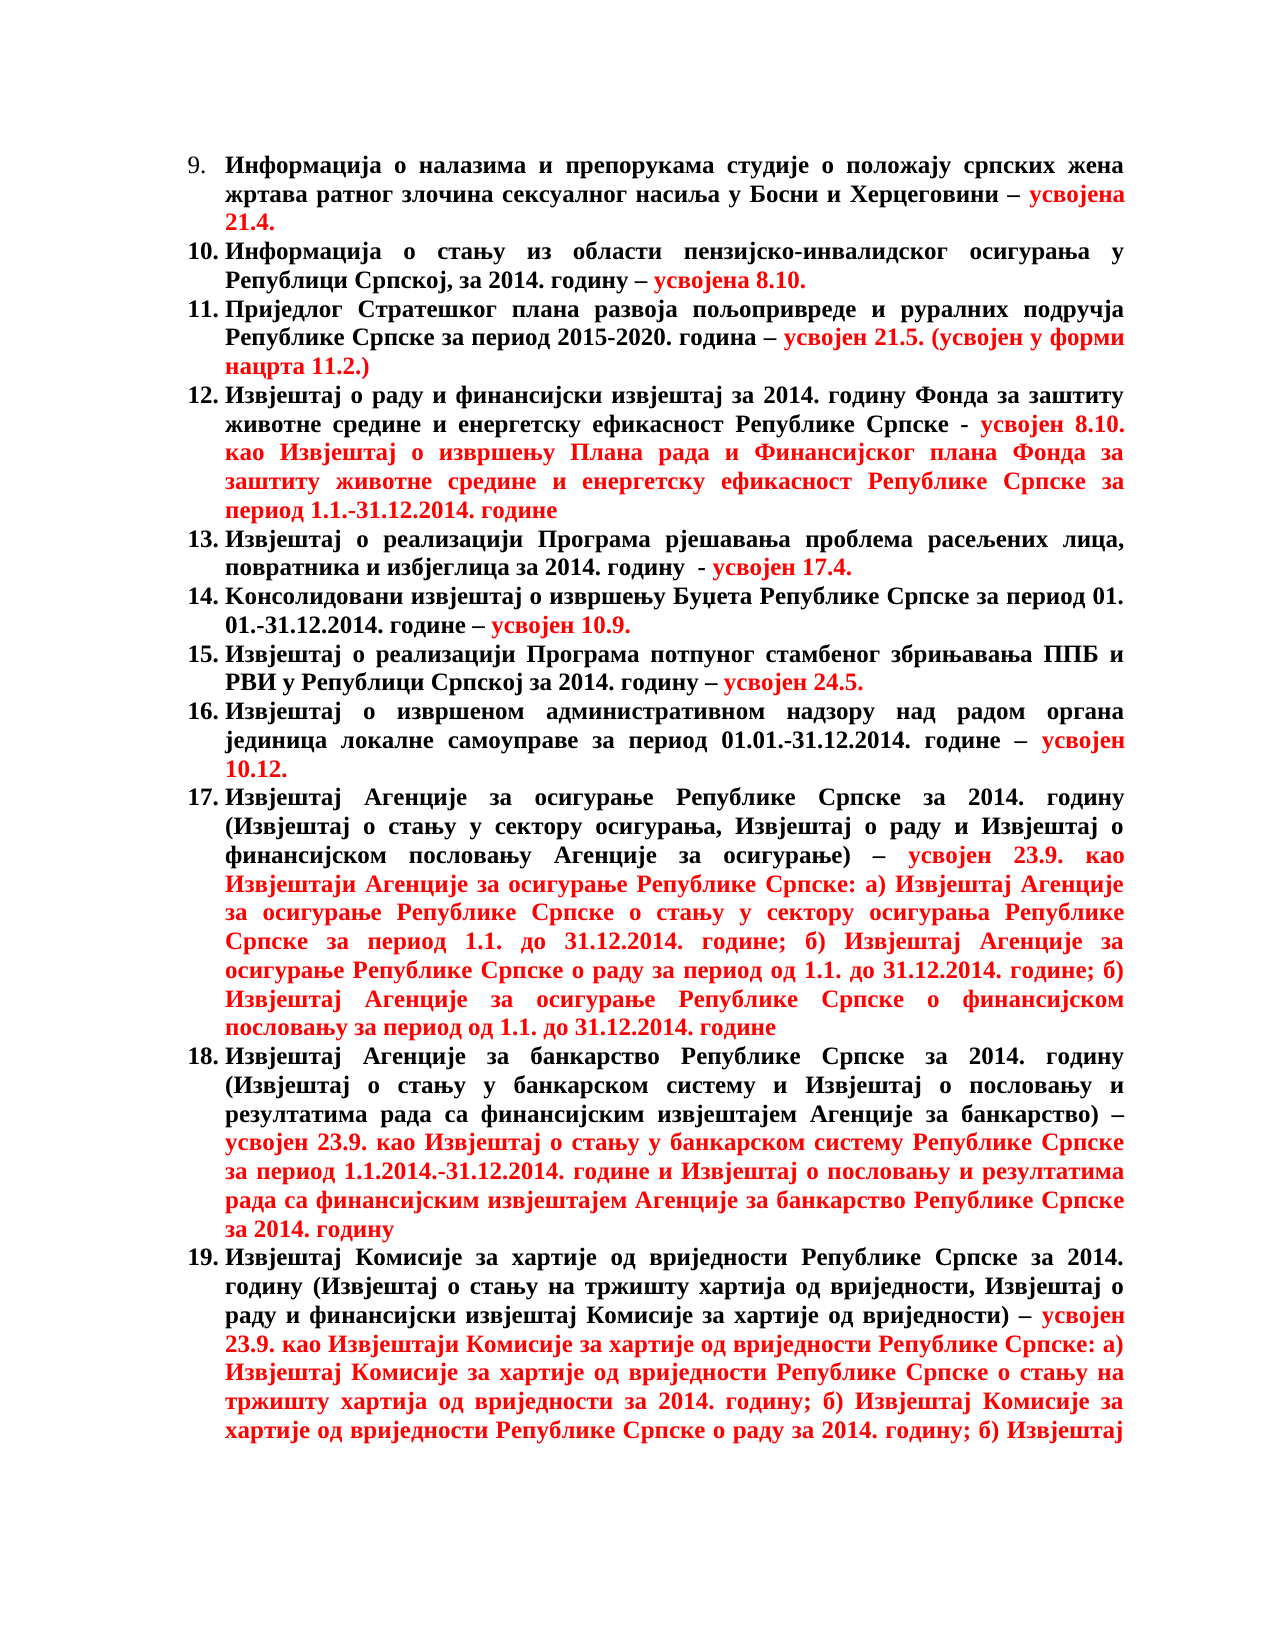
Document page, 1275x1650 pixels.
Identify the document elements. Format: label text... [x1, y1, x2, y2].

list Приједлог Стратешког плана развоја пољопривреде и руралних подручја Републике Српске за период 2015-2020. година – усвојен 21.5. (усвојен у форми нацрта 11.2.) [187, 294, 1125, 380]
list Извјештај Агенције за осигурање Републике Српске за 2014. годину (Извјештај о стању у сектору осигурања, Извјештај о раду и Извјештај о финансијском пословању Агенције за осигурање) – усвојен 23.9. као Извјештаји Агенције за осигурање Републике Српске: а) Извјештај Агенције за осигурање Републике Српске о стању у сектору осигурања Републике Српске за период 1.1. до 31.12.2014. године; б) Извјештај Агенције за осигурање Републике Српске о раду за период од 1.1. до 31.12.2014. године; б) Извјештај Агенције за осигурање Републике Српске о финансијском пословању за период од 1.1. до 31.12.2014. године [187, 782, 1125, 1041]
list Извјештај Агенције за банкарство Републике Српске за 2014. годину (Извјештај о стању у банкарском систему и Извјештај о пословању и резултатима рада са финансијским извјештајем Агенције за банкарство) – усвојен 23.9. као Извјештај о стању у банкарском систему Републике Српске за период 1.1.2014.-31.12.2014. године и Извјештај о пословању и резултатима рада са финансијским извјештајем Агенције за банкарство Републике Српске за 2014. годину [187, 1041, 1125, 1242]
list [187, 1242, 1125, 1444]
list Извјештај о реализацији Програма рјешавања проблема расељених лица, повратника и избјеглица за 2014. годину - усвојен 17.4. [187, 524, 1125, 581]
list Извјештај о реализацији Програма потпуног стамбеног збрињавања ППБ и РВИ у Републици Српској за 2014. годину – усвојен 24.5. [187, 639, 1125, 696]
list Информација о налазима и препорукама студије о положају српских жена жртава ратног злочина сексуалног насиља у Босни и Херцеговини – усвојена 21.4. [187, 150, 1125, 236]
list Koнсолидовани извјештај о извршењу Буџета Републике Српске за период 01. 01.-31.12.2014. године – усвојен 10.9. [187, 581, 1125, 639]
list Извјештај о раду и финансијски извјештај за 2014. годину Фонда за заштиту животне средине и енергетску ефикасност Републике Српске - усвојен 8.10. као Извјештај о извршењу Плана рада и Финансијског плана Фонда за заштиту животне средине и енергетску ефикасност Републике Српске за период 1.1.-31.12.2014. године [187, 380, 1125, 524]
list Информација о стању из области пензијско-инвалидског осигурања у Републици Српској, за 2014. годину – усвојена 8.10. [187, 236, 1125, 294]
list Извјештај о извршеном административном надзору над радом органа јединица локалне самоуправе за период 01.01.-31.12.2014. године – усвојен 10.12. [187, 696, 1125, 782]
